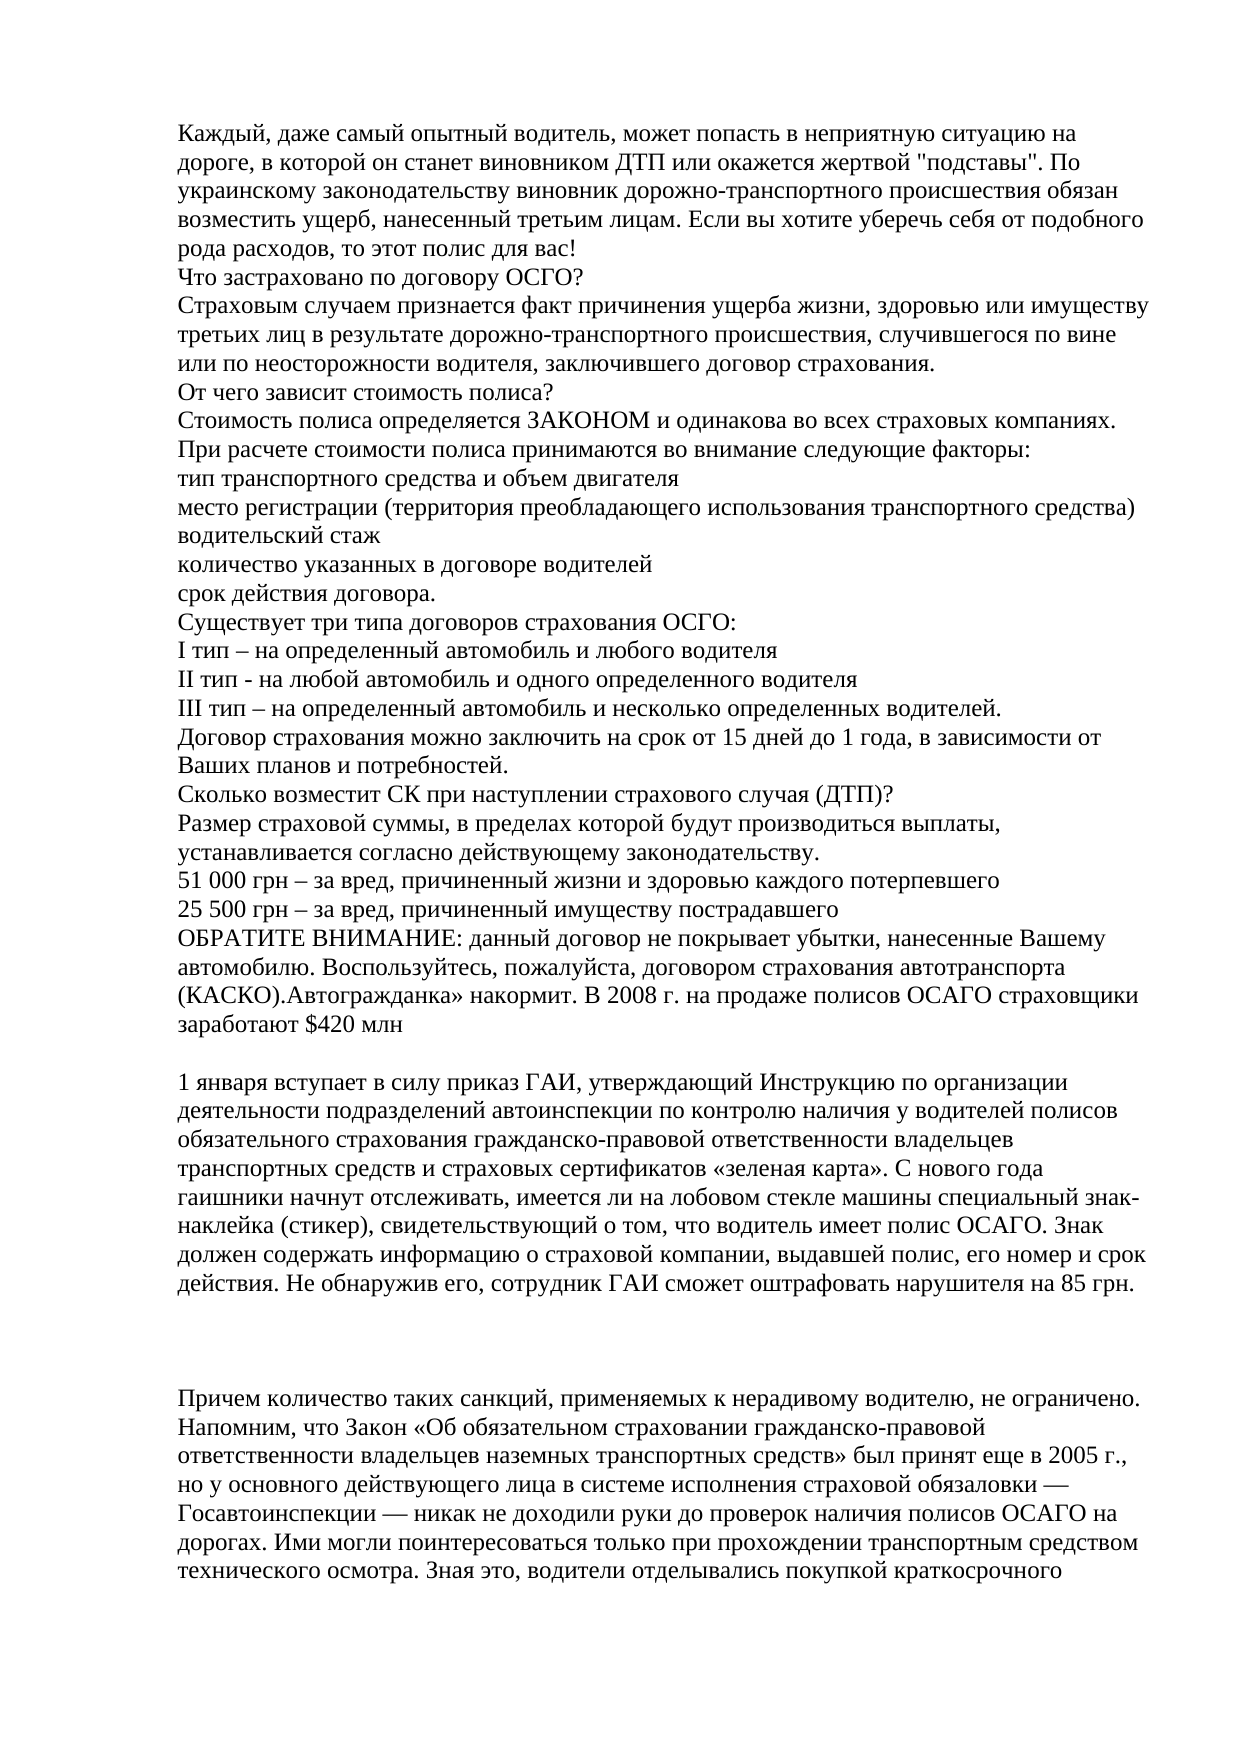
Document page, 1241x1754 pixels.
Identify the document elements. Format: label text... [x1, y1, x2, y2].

text 25 500 грн – за вред, причиненный имуществу пострадавшего [177, 894, 1152, 923]
text II тип - на любой автомобиль и одного определенного водителя [177, 664, 1152, 693]
text III тип – на определенный автомобиль и несколько определенных водителей. [177, 693, 1152, 722]
text Договор страхования можно заключить на срок от 15 дней до 1 года, в зависимости от Ваших планов и потребностей. [177, 722, 1152, 779]
text Размер страховой суммы, в пределах которой будут производиться выплаты, устанавливается согласно действующему законодательству. [177, 808, 1152, 866]
text Что застраховано по договору ОСГО? [177, 262, 1152, 291]
text 1 января вступает в силу приказ ГАИ, утверждающий Инструкцию по организации деятельности подразделений автоинспекции по контролю наличия у водителей полисов обязательного страхования гражданско-правовой ответственности владельцев транспортных средств и страховых сертификатов «зеленая карта». С нового года гаишники начнут отслеживать, имеется ли на лобовом стекле машины специальный знак-наклейка (стикер), свидетельствующий о том, что водитель имеет полис ОСАГО. Знак должен содержать информацию о страховой компании, выдавшей полис, его номер и срок действия. Не обнаружив его, сотрудник ГАИ сможет оштрафовать нарушителя на 85 грн. [177, 1067, 1152, 1297]
text место регистрации (территория преобладающего использования транспортного средства) [177, 492, 1152, 521]
text 51 000 грн – за вред, причиненный жизни и здоровью каждого потерпевшего [177, 866, 1152, 894]
text Страховым случаем признается факт причинения ущерба жизни, здоровью или имуществу третьих лиц в результате дорожно-транспортного происшествия, случившегося по вине или по неосторожности водителя, заключившего договор страхования. [177, 291, 1152, 377]
text Стоимость полиса определяется ЗАКОНОМ и одинакова во всех страховых компаниях. При расчете стоимости полиса принимаются во внимание следующие факторы: [177, 406, 1152, 463]
text ОБРАТИТЕ ВНИМАНИЕ: данный договор не покрывает убытки, нанесенные Вашему автомобилю. Воспользуйтесь, пожалуйста, договором страхования автотранспорта (КАСКО).Автогражданка» накормит. В 2008 г. на продаже полисов ОСАГО страховщики заработают $420 млн [177, 923, 1152, 1038]
text От чего зависит стоимость полиса? [177, 377, 1152, 406]
text количество указанных в договоре водителей [177, 549, 1152, 578]
text Каждый, даже самый опытный водитель, может попасть в неприятную ситуацию на дороге, в которой он станет виновником ДТП или окажется жертвой "подставы". По украинскому законодательству виновник дорожно-транспортного происшествия обязан возместить ущерб, нанесенный третьим лицам. Если вы хотите уберечь себя от подобного рода расходов, то этот полис для вас! [177, 118, 1152, 262]
text I тип – на определенный автомобиль и любого водителя [177, 636, 1152, 664]
text водительский стаж [177, 521, 1152, 549]
text Существует три типа договоров страхования ОСГО: [177, 607, 1152, 636]
text тип транспортного средства и объем двигателя [177, 463, 1152, 492]
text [177, 1383, 1152, 1584]
text Сколько возместит СК при наступлении страхового случая (ДТП)? [177, 779, 1152, 808]
text срок действия договора. [177, 578, 1152, 607]
